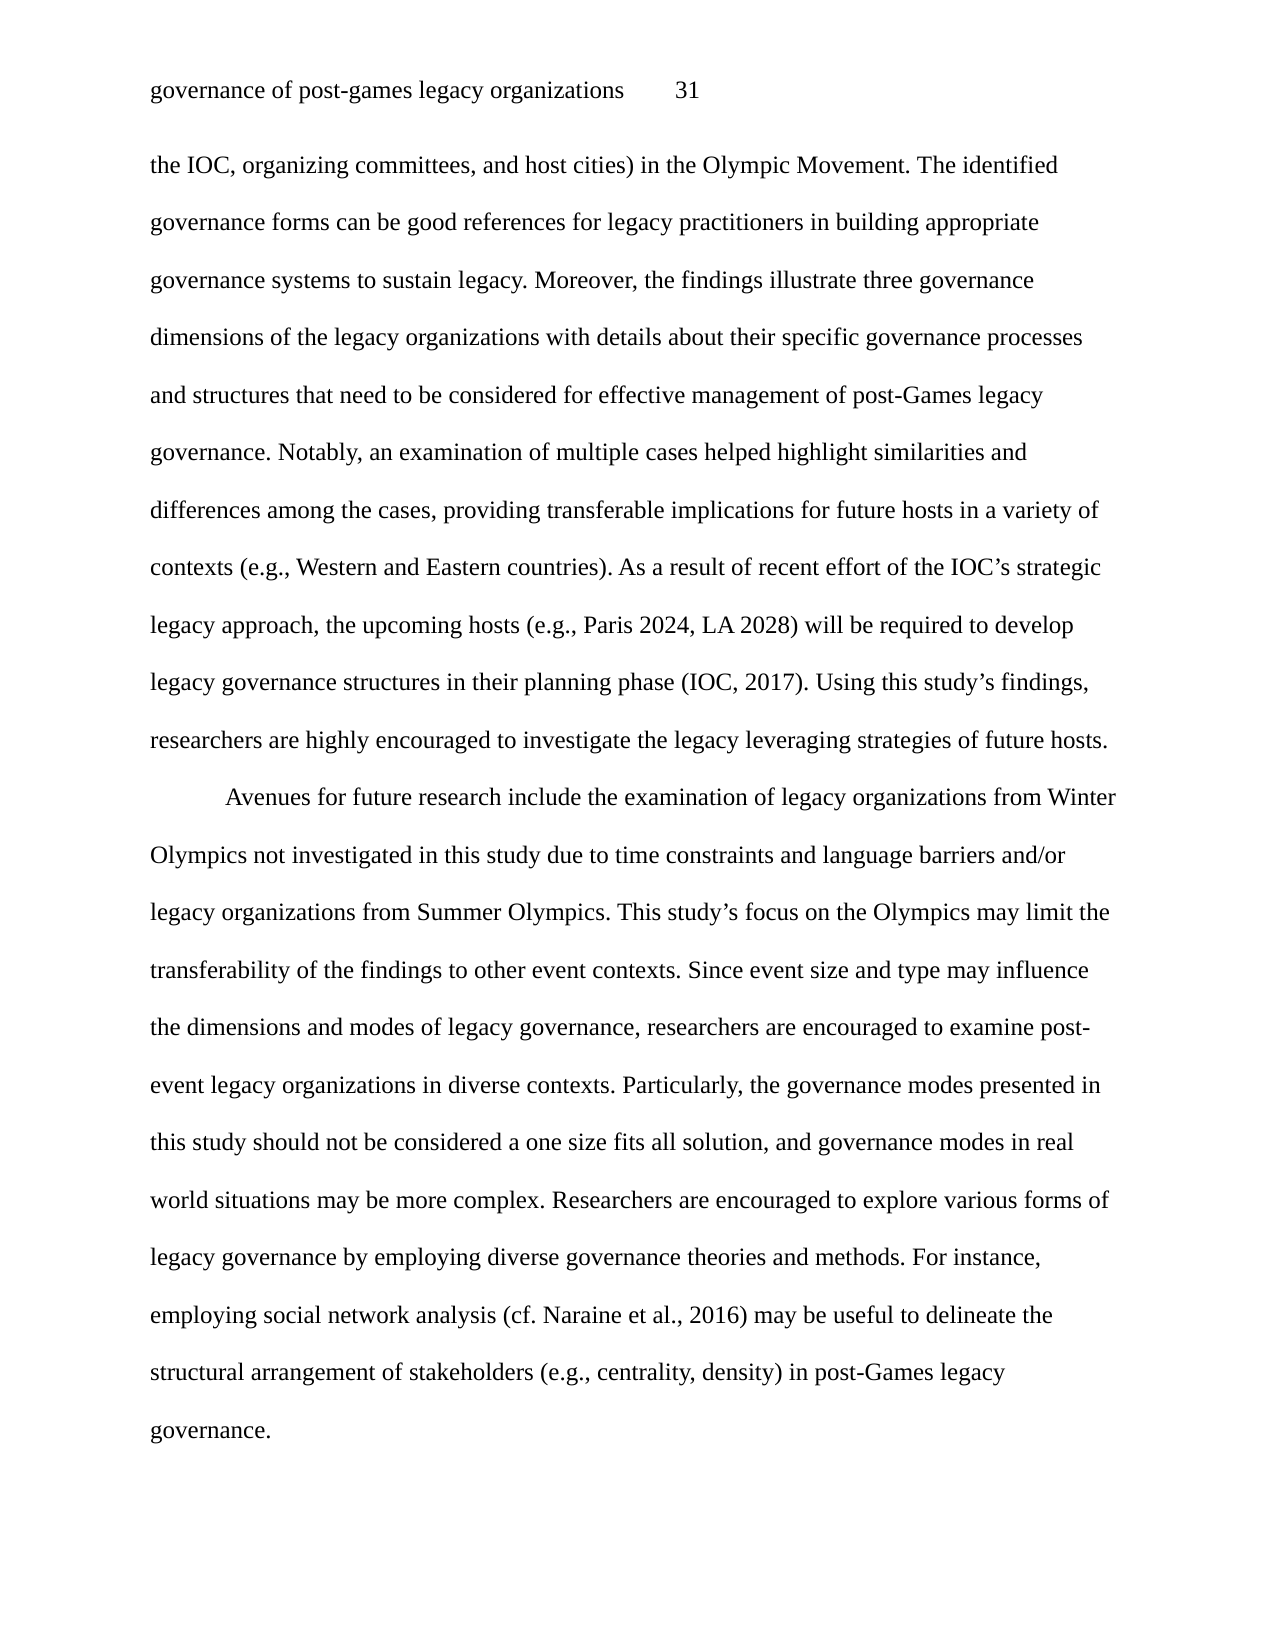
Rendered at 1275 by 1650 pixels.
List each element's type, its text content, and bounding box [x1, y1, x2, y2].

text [150, 150, 1125, 754]
text Avenues for future research include the examination of legacy organizations from Winter Olympics not investigated in this study due to time constraints and language barriers and/or legacy organizations from Summer Olympics. This study’s focus on the Olympics may limit the transferability of the findings to other event contexts. Since event size and type may influence the dimensions and modes of legacy governance, researchers are encouraged to examine post-event legacy organizations in diverse contexts. Particularly, the governance modes presented in this study should not be considered a one size fits all solution, and governance modes in real world situations may be more complex. Researchers are encouraged to explore various forms of legacy governance by employing diverse governance theories and methods. For instance, employing social network analysis (cf. Naraine et al., 2016) may be useful to delineate the structural arrangement of stakeholders (e.g., centrality, density) in post-Games legacy governance. [150, 782, 1125, 1444]
